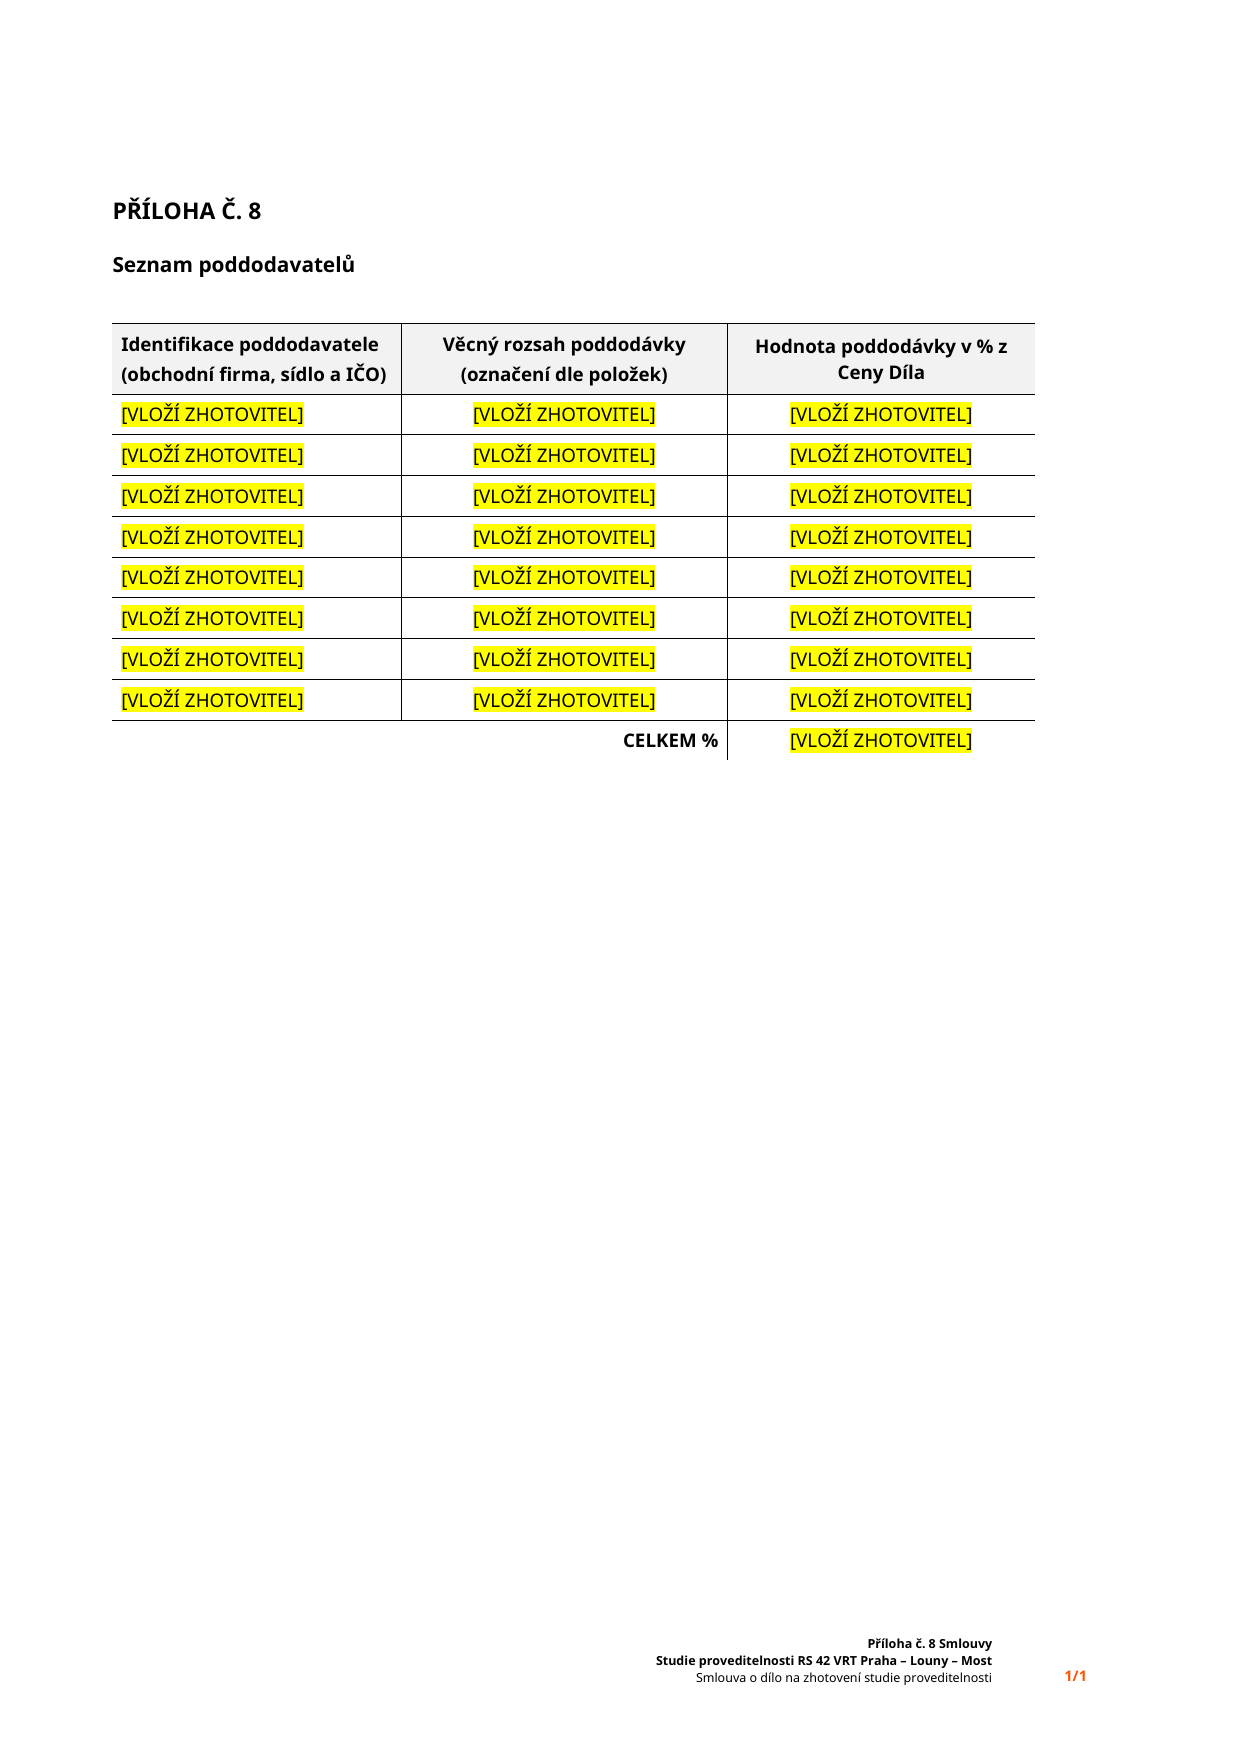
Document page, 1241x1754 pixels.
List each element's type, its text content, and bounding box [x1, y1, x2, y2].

table_cell [VLOŽÍ ZHOTOVITEL] [728, 598, 1035, 638]
text Příloha č. 8 [112, 194, 1087, 226]
table_cell [VLOŽÍ ZHOTOVITEL] [728, 435, 1035, 475]
table_cell [VLOŽÍ ZHOTOVITEL] [402, 598, 727, 638]
table_cell [VLOŽÍ ZHOTOVITEL] [728, 558, 1035, 597]
table_cell [VLOŽÍ ZHOTOVITEL] [728, 721, 1035, 760]
table_cell [VLOŽÍ ZHOTOVITEL] [112, 435, 401, 475]
table_cell [VLOŽÍ ZHOTOVITEL] [402, 395, 727, 434]
table_cell [VLOŽÍ ZHOTOVITEL] [402, 435, 727, 475]
table_cell [VLOŽÍ ZHOTOVITEL] [402, 517, 727, 557]
table_header Hodnota poddodávky v % z Ceny Díla [728, 324, 1035, 394]
table_cell [VLOŽÍ ZHOTOVITEL] [402, 680, 727, 719]
table_cell [VLOŽÍ ZHOTOVITEL] [402, 639, 727, 679]
table_cell [VLOŽÍ ZHOTOVITEL] [112, 558, 401, 597]
table_cell [VLOŽÍ ZHOTOVITEL] [112, 639, 401, 679]
table_cell [VLOŽÍ ZHOTOVITEL] [728, 395, 1035, 434]
table_cell CELKEM % [112, 721, 727, 760]
table_cell [VLOŽÍ ZHOTOVITEL] [112, 598, 401, 638]
text Seznam poddodavatelů [112, 250, 1087, 278]
table_header Identifikace poddodavatele (obchodní firma, sídlo a IČO) [112, 324, 401, 394]
table_cell [VLOŽÍ ZHOTOVITEL] [728, 639, 1035, 679]
table_cell [VLOŽÍ ZHOTOVITEL] [728, 476, 1035, 516]
table_cell [VLOŽÍ ZHOTOVITEL] [112, 395, 401, 434]
table_cell [VLOŽÍ ZHOTOVITEL] [112, 476, 401, 516]
table_cell [VLOŽÍ ZHOTOVITEL] [112, 517, 401, 557]
table_cell [VLOŽÍ ZHOTOVITEL] [728, 680, 1035, 719]
table_cell [VLOŽÍ ZHOTOVITEL] [728, 517, 1035, 557]
table_cell [VLOŽÍ ZHOTOVITEL] [402, 558, 727, 597]
table_header Věcný rozsah poddodávky (označení dle položek) [402, 324, 727, 394]
table_cell [VLOŽÍ ZHOTOVITEL] [112, 680, 401, 719]
table_cell [VLOŽÍ ZHOTOVITEL] [402, 476, 727, 516]
